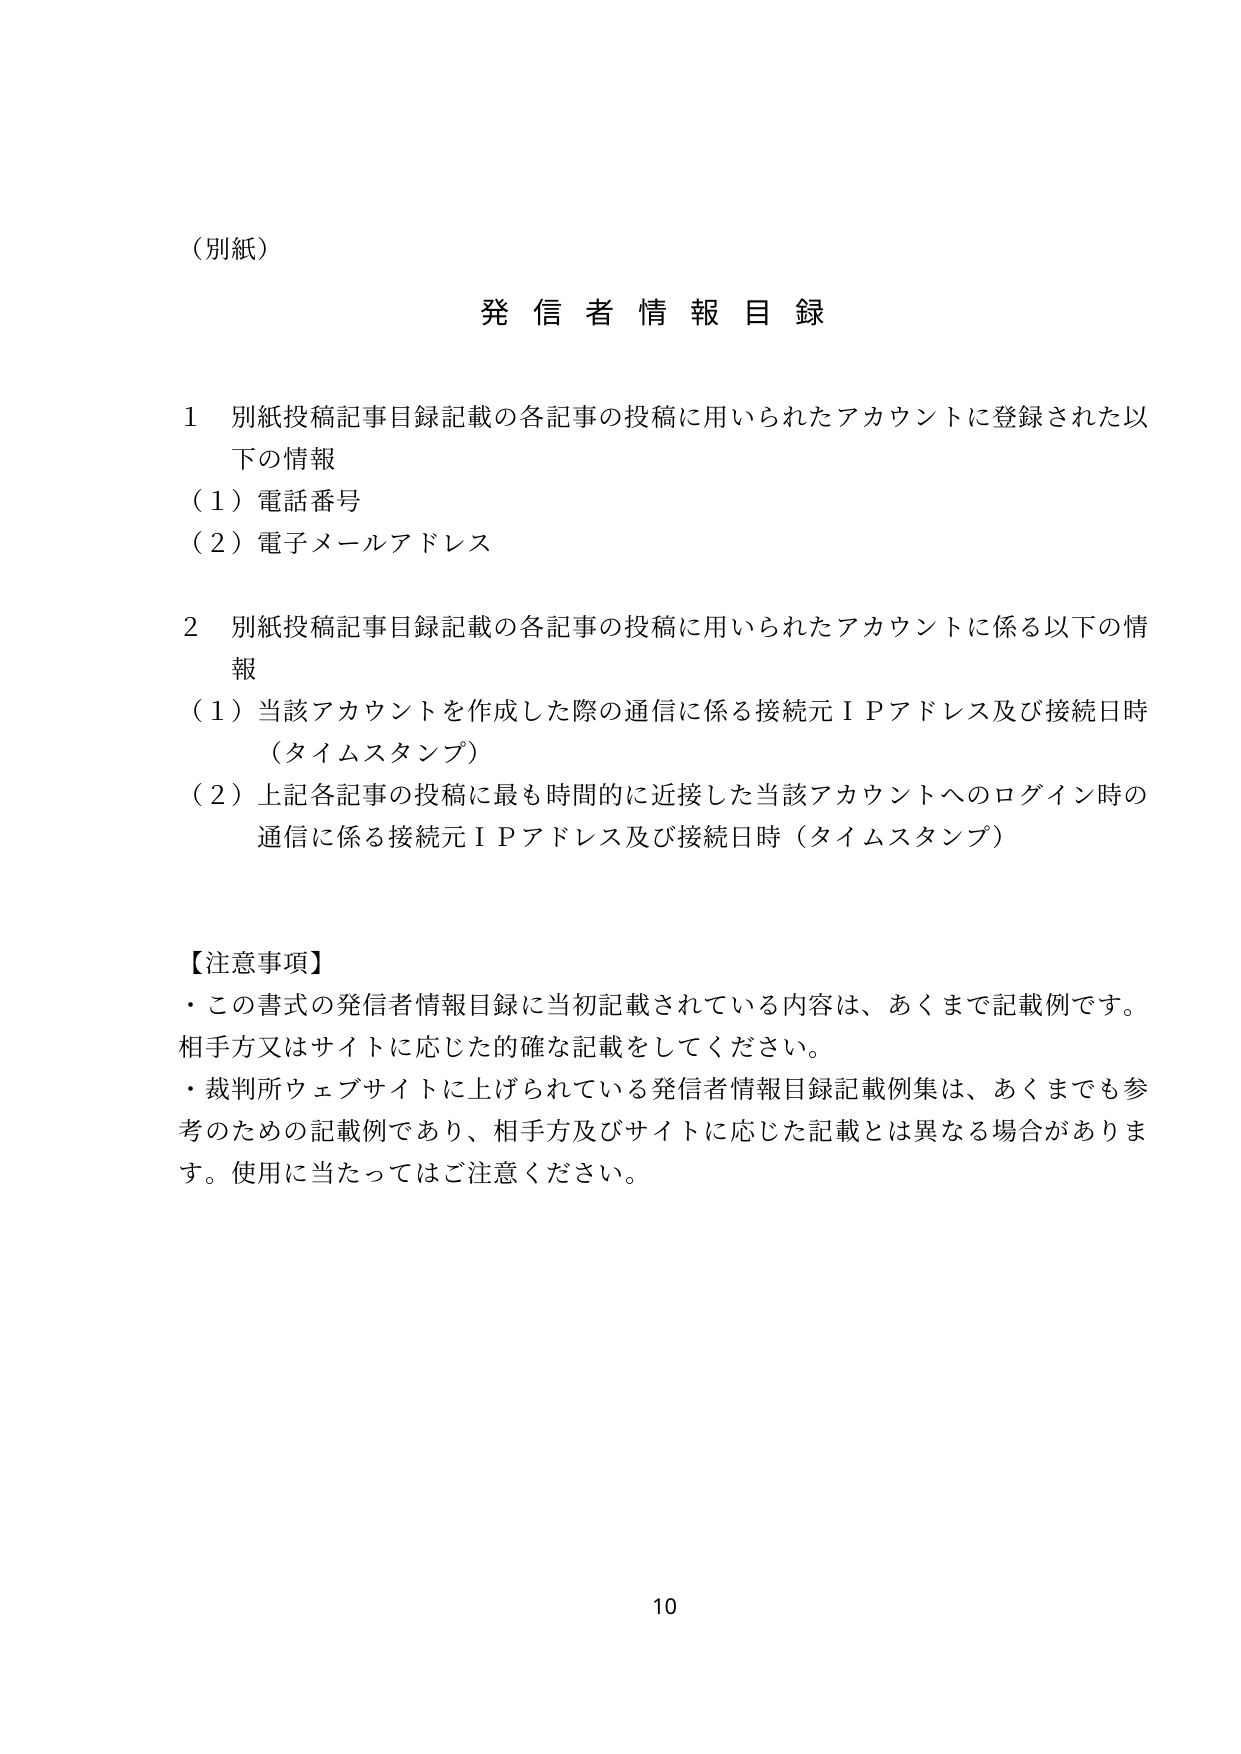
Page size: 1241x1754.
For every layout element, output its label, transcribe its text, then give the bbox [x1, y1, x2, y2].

text （１）当該アカウントを作成した際の通信に係る接続元ＩＰアドレス及び接続日時（タイムスタンプ） [179, 689, 1150, 773]
text （１）電話番号 [179, 479, 1150, 521]
text １ 別紙投稿記事目録記載の各記事の投稿に用いられたアカウントに登録された以下の情報 [179, 395, 1150, 479]
text ・この書式の発信者情報目録に当初記載されている内容は、あくまで記載例です。相手方又はサイトに応じた的確な記載をしてください。 [179, 983, 1150, 1067]
text （別紙） [179, 227, 1150, 269]
text ・裁判所ウェブサイトに上げられている発信者情報目録記載例集は、あくまでも参考のための記載例であり、相手方及びサイトに応じた記載とは異なる場合があります。使用に当たってはご注意ください。 [179, 1067, 1150, 1193]
subtitle 発信者情報目録 [179, 269, 1150, 353]
text ２ 別紙投稿記事目録記載の各記事の投稿に用いられたアカウントに係る以下の情報 [179, 605, 1150, 689]
text （２）電子メールアドレス [179, 521, 1150, 563]
text 【注意事項】 [179, 941, 1150, 983]
text （２）上記各記事の投稿に最も時間的に近接した当該アカウントへのログイン時の通信に係る接続元ＩＰアドレス及び接続日時（タイムスタンプ） [179, 773, 1150, 857]
